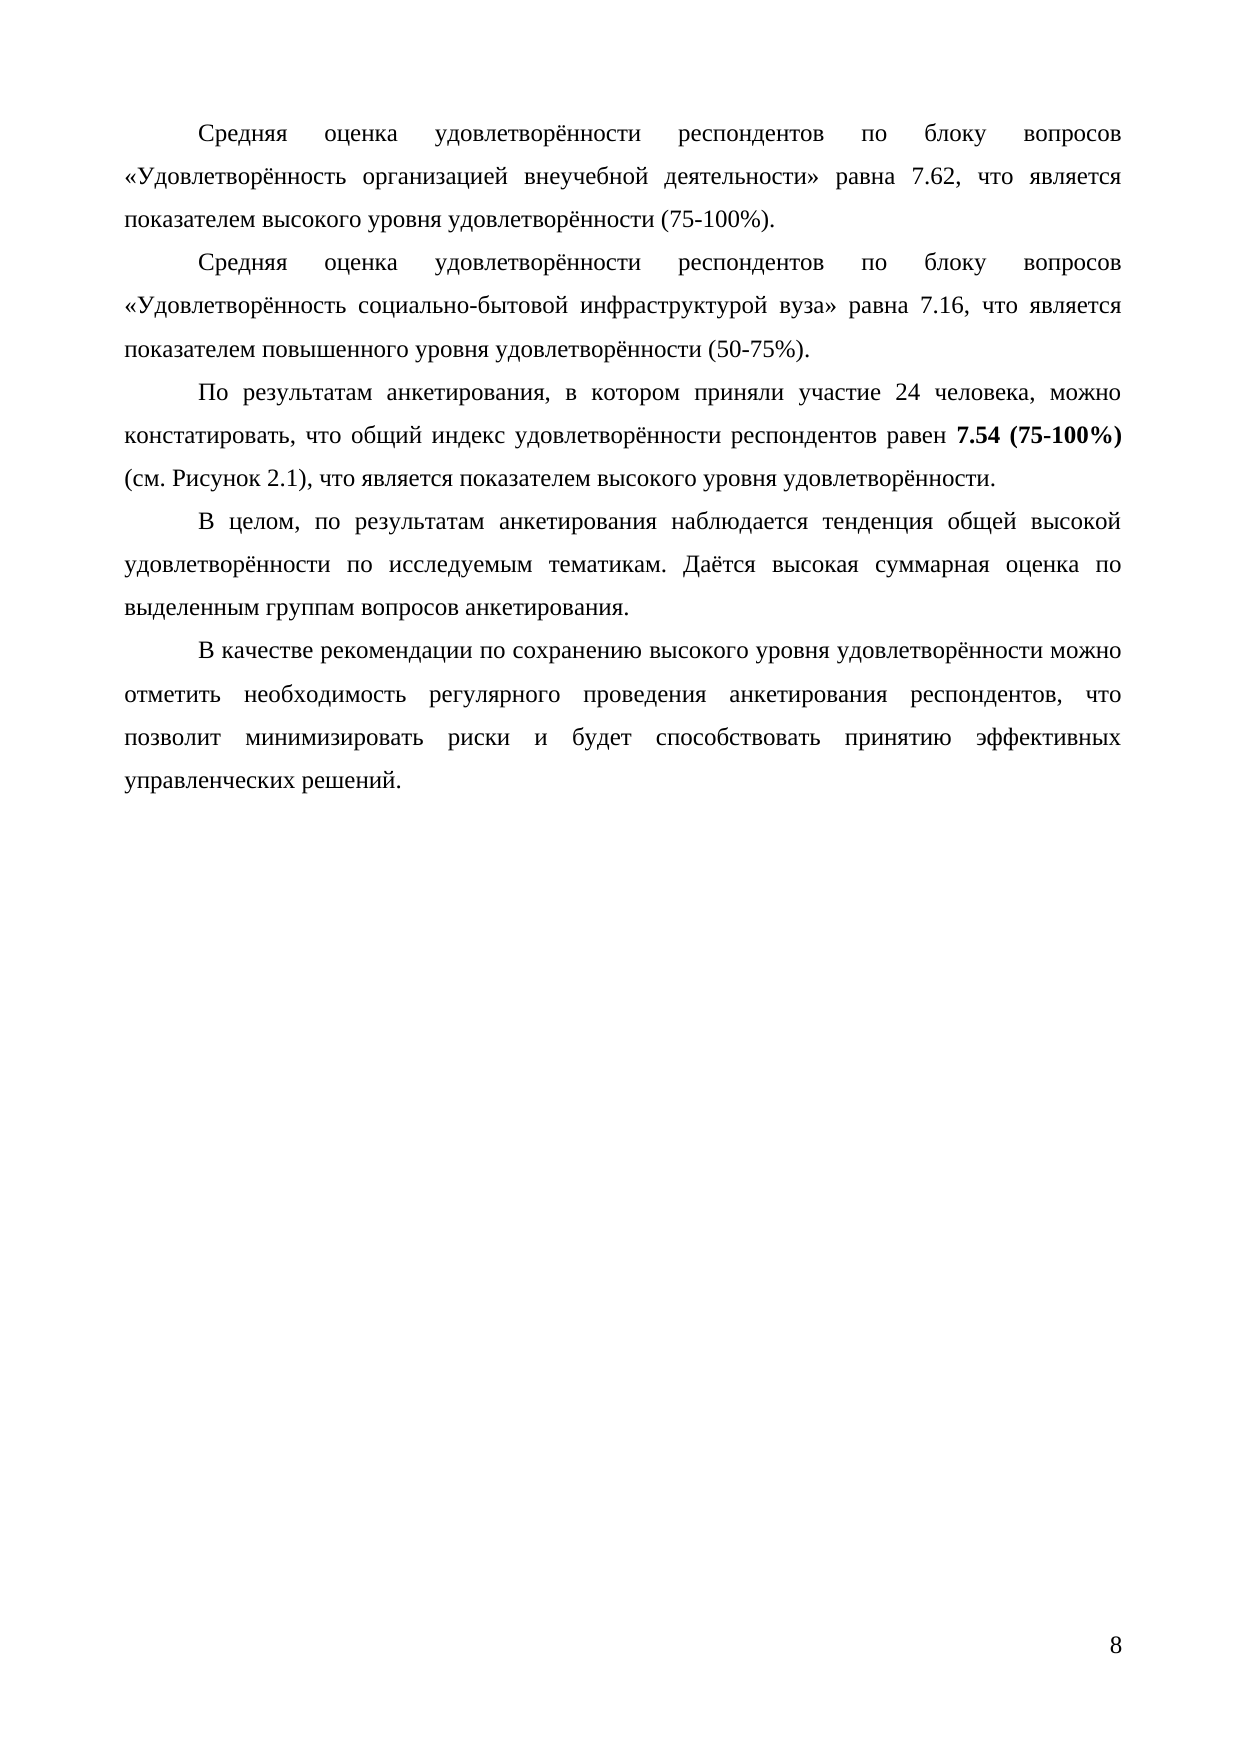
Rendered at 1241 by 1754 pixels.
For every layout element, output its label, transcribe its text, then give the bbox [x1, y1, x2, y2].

text В качестве рекомендации по сохранению высокого уровня удовлетворённости можно отметить необходимость регулярного проведения анкетирования респондентов, что позволит минимизировать риски и будет способствовать принятию эффективных управленческих решений. [124, 636, 1122, 794]
text По результатам анкетирования, в котором приняли участие 24 человека, можно констатировать, что общий индекс удовлетворённости респондентов равен 7.54 (75-100%) (см. Рисунок 2.1), что является показателем высокого уровня удовлетворённости. [124, 377, 1122, 492]
text В целом, по результатам анкетирования наблюдается тенденция общей высокой удовлетворённости по исследуемым тематикам. Даётся высокая суммарная оценка по выделенным группам вопросов анкетирования. [124, 506, 1122, 621]
text Средняя оценка удовлетворённости респондентов по блоку вопросов «Удовлетворённость организацией внеучебной деятельности» равна 7.62, что является показателем высокого уровня удовлетворённости (75-100%). [124, 118, 1122, 233]
text Средняя оценка удовлетворённости респондентов по блоку вопросов «Удовлетворённость социально-бытовой инфраструктурой вуза» равна 7.16, что является показателем повышенного уровня удовлетворённости (50-75%). [124, 247, 1122, 362]
